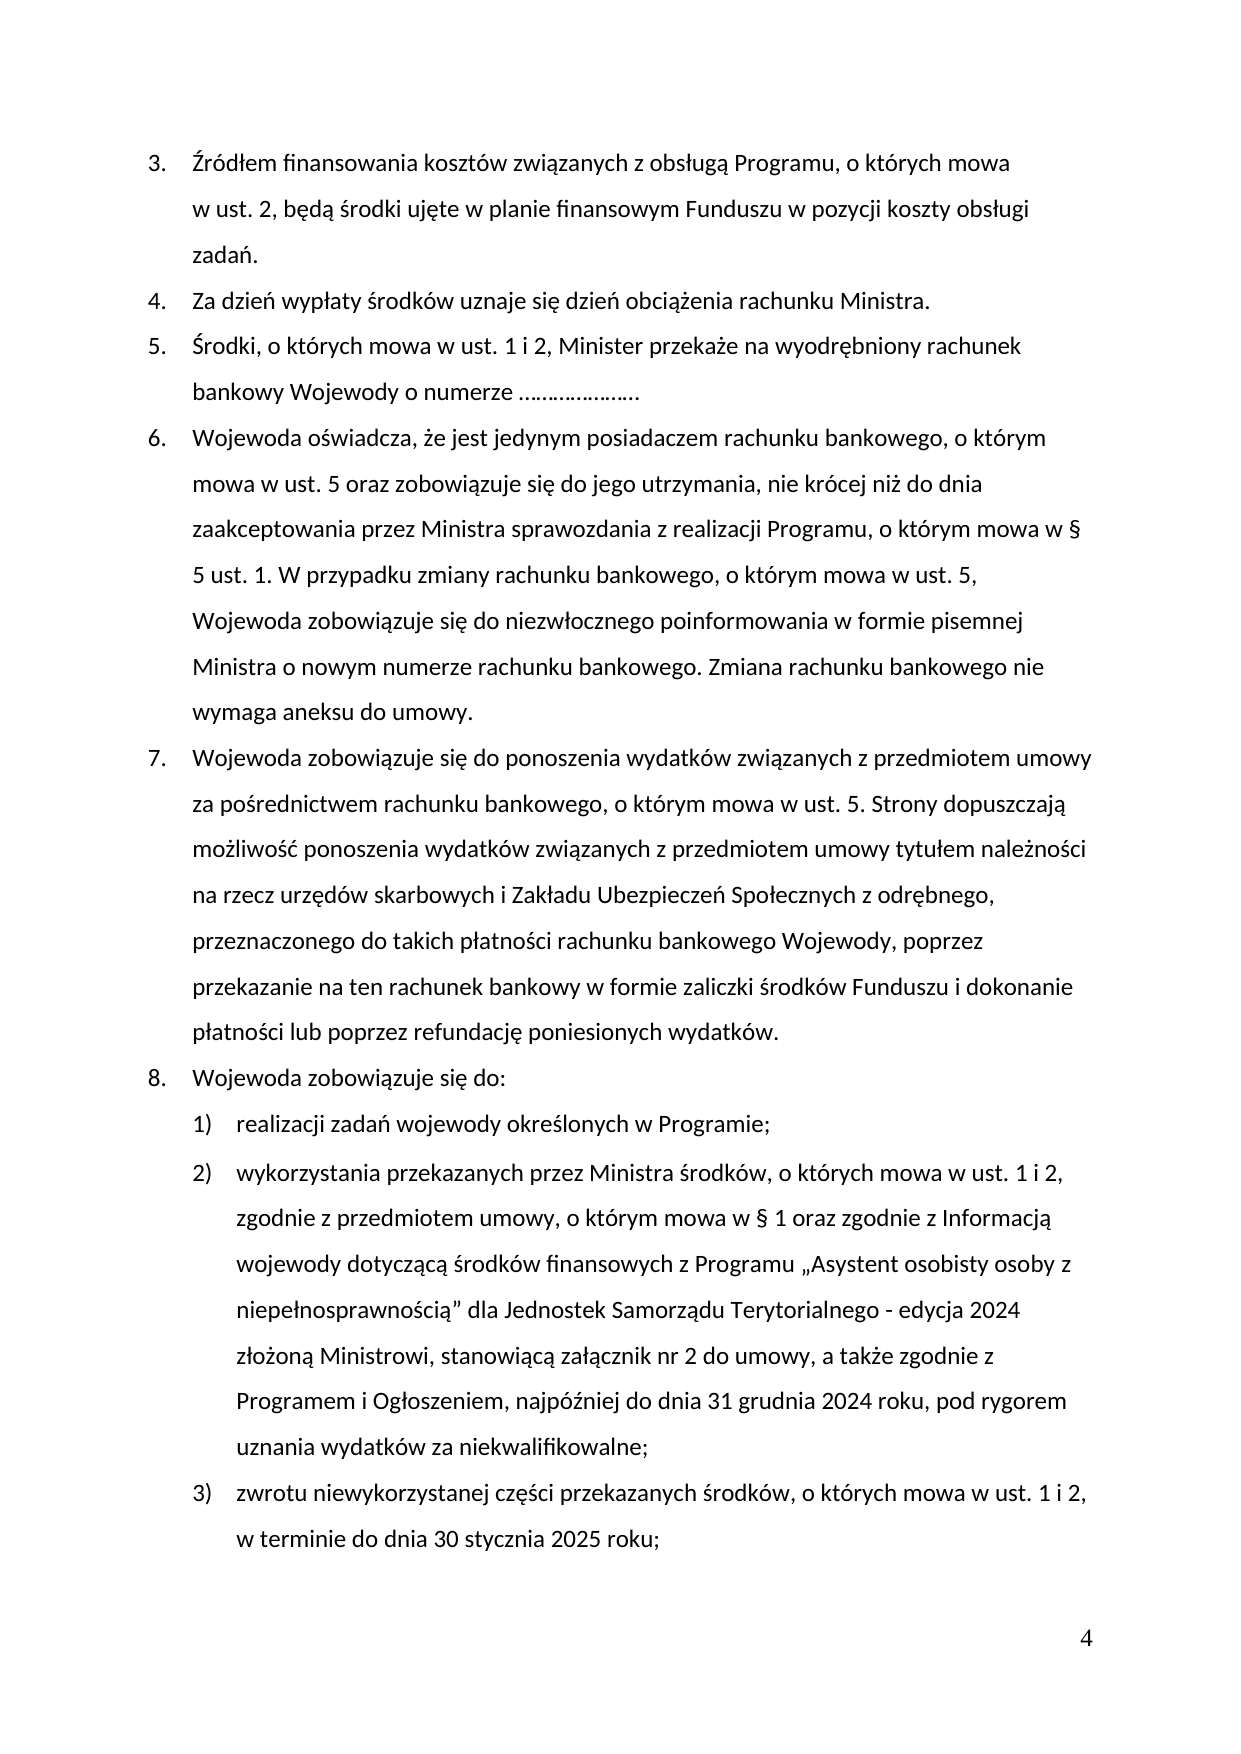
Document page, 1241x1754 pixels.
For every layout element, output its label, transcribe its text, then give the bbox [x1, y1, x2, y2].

list wykorzystania przekazanych przez Ministra środków, o których mowa w ust. 1 i 2, zgodnie z przedmiotem umowy, o którym mowa w § 1 oraz zgodnie z Informacją wojewody dotyczącą środków finansowych z Programu „Asystent osobisty osoby z niepełnosprawnością” dla Jednostek Samorządu Terytorialnego - edycja 2024 złożoną Ministrowi, stanowiącą załącznik nr 2 do umowy, a także zgodnie z Programem i Ogłoszeniem, najpóźniej do dnia 31 grudnia 2024 roku, pod rygorem uznania wydatków za niekwalifikowalne; [192, 1157, 1093, 1462]
list Wojewoda zobowiązuje się do: [148, 1062, 1093, 1093]
list realizacji zadań wojewody określonych w Programie; [192, 1108, 1093, 1138]
list Środki, o których mowa w ust. 1 i 2, Minister przekaże na wyodrębniony rachunek bankowy Wojewody o numerze ………………… [148, 331, 1093, 407]
list Za dzień wypłaty środków uznaje się dzień obciążenia rachunku Ministra. [148, 285, 1093, 315]
list Wojewoda zobowiązuje się do ponoszenia wydatków związanych z przedmiotem umowy za pośrednictwem rachunku bankowego, o którym mowa w ust. 5. Strony dopuszczają możliwość ponoszenia wydatków związanych z przedmiotem umowy tytułem należności na rzecz urzędów skarbowych i Zakładu Ubezpieczeń Społecznych z odrębnego, przeznaczonego do takich płatności rachunku bankowego Wojewody, poprzez przekazanie na ten rachunek bankowy w formie zaliczki środków Funduszu i dokonanie płatności lub poprzez refundację poniesionych wydatków. [148, 742, 1093, 1047]
list Źródłem finansowania kosztów związanych z obsługą Programu, o których mowa w ust. 2, będą środki ujęte w planie finansowym Funduszu w pozycji koszty obsługi zadań. [148, 148, 1093, 269]
list Wojewoda oświadcza, że jest jedynym posiadaczem rachunku bankowego, o którym mowa w ust. 5 oraz zobowiązuje się do jego utrzymania, nie krócej niż do dnia zaakceptowania przez Ministra sprawozdania z realizacji Programu, o którym mowa w § 5 ust. 1. W przypadku zmiany rachunku bankowego, o którym mowa w ust. 5, Wojewoda zobowiązuje się do niezwłocznego poinformowania w formie pisemnej Ministra o nowym numerze rachunku bankowego. Zmiana rachunku bankowego nie wymaga aneksu do umowy. [148, 422, 1093, 727]
list zwrotu niewykorzystanej części przekazanych środków, o których mowa w ust. 1 i 2, w terminie do dnia 30 stycznia 2025 roku; [192, 1477, 1093, 1553]
